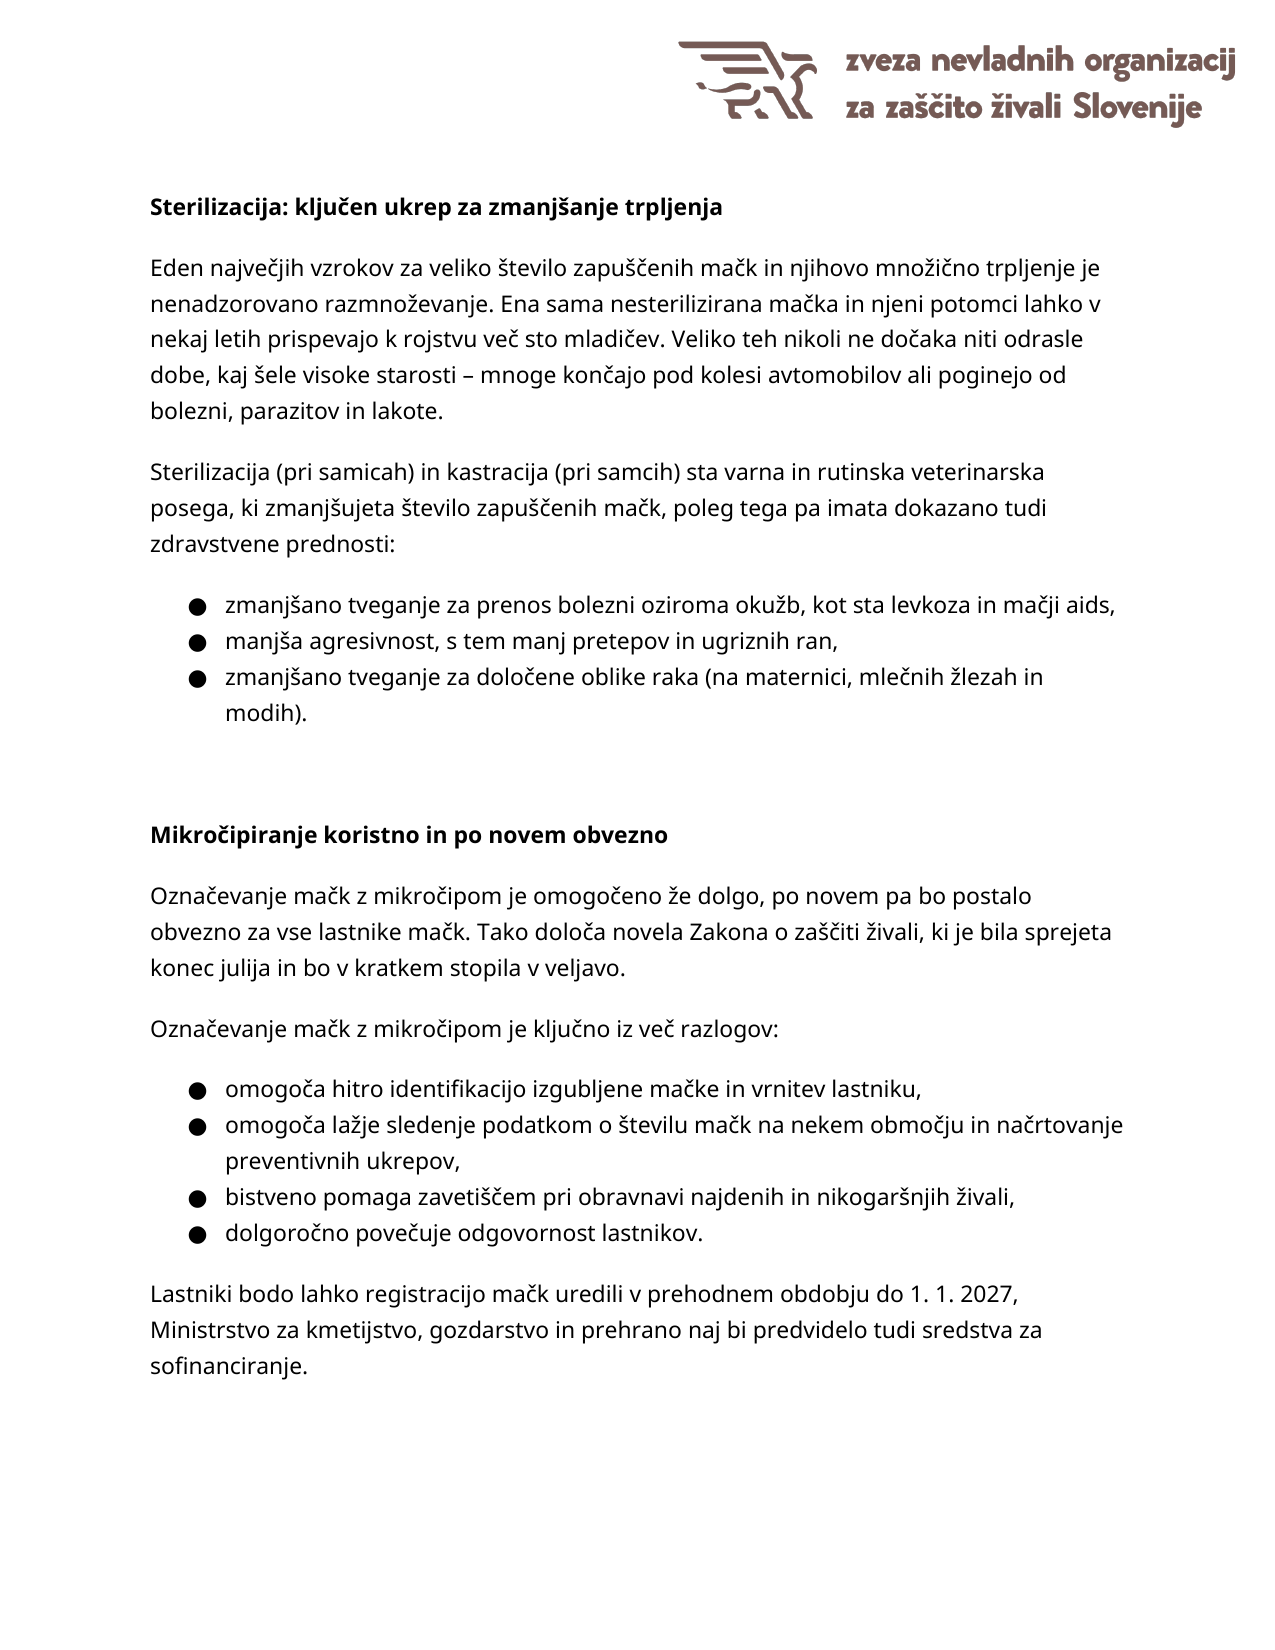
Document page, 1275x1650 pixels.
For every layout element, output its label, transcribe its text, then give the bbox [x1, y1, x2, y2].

text Sterilizacija (pri samicah) in kastracija (pri samcih) sta varna in rutinska veterinarska posega, ki zmanjšujeta število zapuščenih mačk, poleg tega pa imata dokazano tudi zdravstvene prednosti: [150, 456, 1125, 559]
text Eden največjih vzrokov za veliko število zapuščenih mačk in njihovo množično trpljenje je nenadzorovano razmnoževanje. Ena sama nesterilizirana mačka in njeni potomci lahko v nekaj letih prispevajo k rojstvu več sto mladičev. Veliko teh nikoli ne dočaka niti odrasle dobe, kaj šele visoke starosti – mnoge končajo pod kolesi avtomobilov ali poginejo od bolezni, parazitov in lakote. [150, 252, 1125, 427]
text Označevanje mačk z mikročipom je ključno iz več razlogov: [150, 1012, 1125, 1044]
text Lastniki bodo lahko registracijo mačk uredili v prehodnem obdobju do 1. 1. 2027, Ministrstvo za kmetijstvo, gozdarstvo in prehrano naj bi predvidelo tudi sredstva za sofinanciranje. [150, 1278, 1125, 1381]
list dolgoročno povečuje odgovornost lastnikov. [187, 1217, 1125, 1248]
list omogoča lažje sledenje podatkom o številu mačk na nekem območju in načrtovanje preventivnih ukrepov, [187, 1109, 1125, 1177]
list zmanjšano tveganje za določene oblike raka (na maternici, mlečnih žlezah in modih). [187, 661, 1125, 728]
text Označevanje mačk z mikročipom je omogočeno že dolgo, po novem pa bo postalo obvezno za vse lastnike mačk. Tako določa novela Zakona o zaščiti živali, ki je bila sprejeta konec julija in bo v kratkem stopila v veljavo. [150, 880, 1125, 983]
list omogoča hitro identifikacijo izgubljene mačke in vrnitev lastniku, [187, 1073, 1125, 1105]
picture [652, 28, 1261, 132]
list zmanjšano tveganje za prenos bolezni oziroma okužb, kot sta levkoza in mačji aids, [187, 589, 1125, 620]
text Sterilizacija: ključen ukrep za zmanjšanje trpljenja [150, 191, 1125, 222]
text Mikročipiranje koristno in po novem obvezno [150, 819, 1125, 850]
list bistveno pomaga zavetiščem pri obravnavi najdenih in nikogaršnjih živali, [187, 1181, 1125, 1212]
list manjša agresivnost, s tem manj pretepov in ugriznih ran, [187, 625, 1125, 656]
